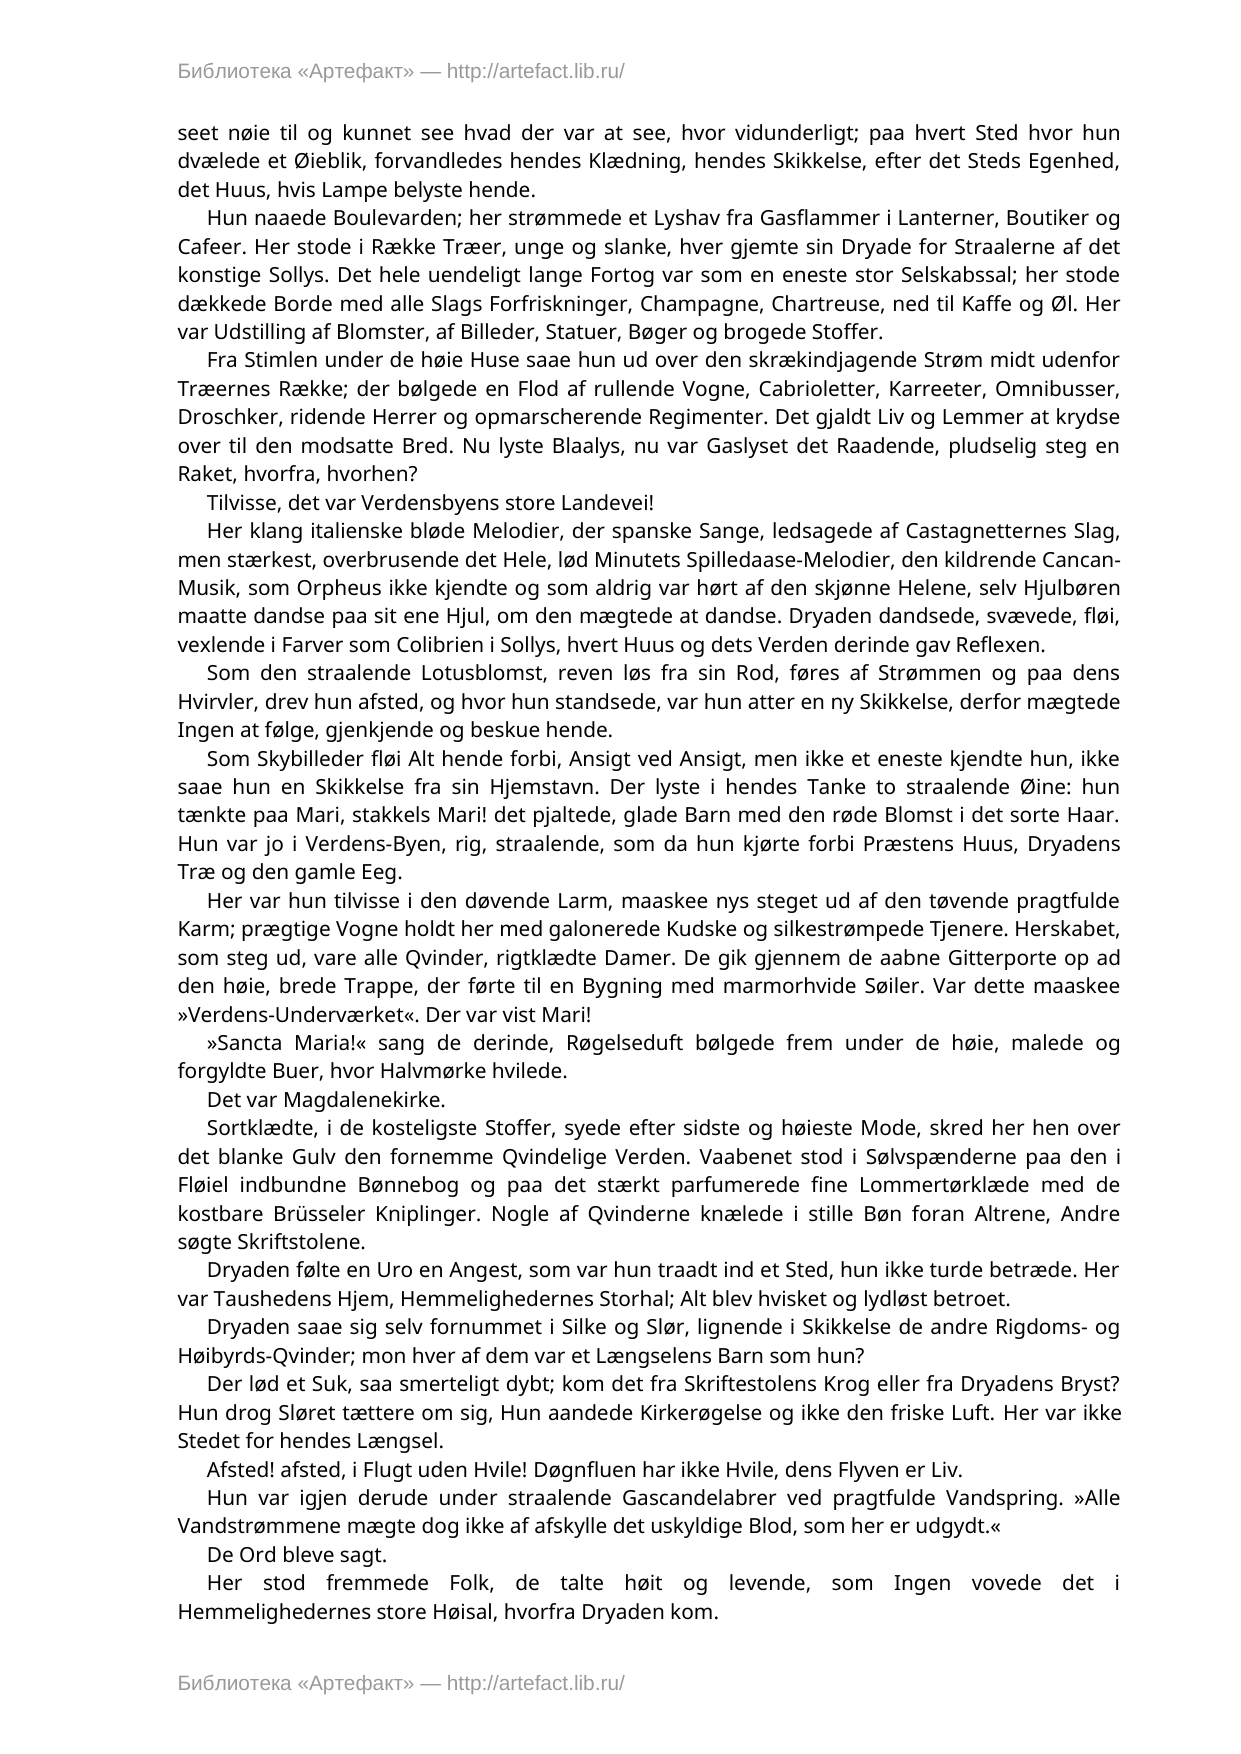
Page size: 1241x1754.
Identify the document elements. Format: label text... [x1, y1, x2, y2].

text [177, 118, 1122, 203]
text Sortklædte, i de kosteligste Stoffer, syede efter sidste og høieste Mode, skred her hen over det blanke Gulv den fornemme Qvindelige Verden. Vaabenet stod i Sølvspænderne paa den i Fløiel indbundne Bønnebog og paa det stærkt parfumerede fine Lommertørklæde med de kostbare Brüsseler Kniplinger. Nogle af Qvinderne knælede i stille Bøn foran Altrene, Andre søgte Skriftstolene. [177, 1113, 1122, 1256]
text Som den straalende Lotusblomst, reven løs fra sin Rod, føres af Strømmen og paa dens Hvirvler, drev hun afsted, og hvor hun standsede, var hun atter en ny Skikkelse, derfor mægtede Ingen at følge, gjenkjende og beskue hende. [177, 658, 1122, 744]
text Hun naaede Boulevarden; her strømmede et Lyshav fra Gasflammer i Lanterner, Boutiker og Cafeer. Her stode i Række Træer, unge og slanke, hver gjemte sin Dryade for Straalerne af det konstige Sollys. Det hele uendeligt lange Fortog var som en eneste stor Selskabssal; her stode dækkede Borde med alle Slags Forfriskninger, Champagne, Chartreuse, ned til Kaffe og Øl. Her var Udstilling af Blomster, af Billeder, Statuer, Bøger og brogede Stoffer. [177, 203, 1122, 346]
text Her klang italienske bløde Melodier, der spanske Sange, ledsagede af Castagnetternes Slag, men stærkest, overbrusende det Hele, lød Minutets Spilledaase-Melodier, den kildrende Cancan-Musik, som Orpheus ikke kjendte og som aldrig var hørt af den skjønne Helene, selv Hjulbøren maatte dandse paa sit ene Hjul, om den mægtede at dandse. Dryaden dandsede, svævede, fløi, vexlende i Farver som Colibrien i Sollys, hvert Huus og dets Verden derinde gav Reflexen. [177, 516, 1122, 658]
text Som Skybilleder fløi Alt hende forbi, Ansigt ved Ansigt, men ikke et eneste kjendte hun, ikke saae hun en Skikkelse fra sin Hjemstavn. Der lyste i hendes Tanke to straalende Øine: hun tænkte paa Mari, stakkels Mari! det pjaltede, glade Barn med den røde Blomst i det sorte Haar. Hun var jo i Verdens-Byen, rig, straalende, som da hun kjørte forbi Præstens Huus, Dryadens Træ og den gamle Eeg. [177, 744, 1122, 886]
text Dryaden saae sig selv fornummet i Silke og Slør, lignende i Skikkelse de andre Rigdoms- og Høibyrds-Qvinder; mon hver af dem var et Længselens Barn som hun? [177, 1312, 1122, 1369]
text De Ord bleve sagt. [177, 1540, 1122, 1568]
text Hun var igjen derude under straalende Gascandelabrer ved pragtfulde Vandspring. »Alle Vandstrømmene mægte dog ikke af afskylle det uskyldige Blod, som her er udgydt.« [177, 1483, 1122, 1540]
text Dryaden følte en Uro en Angest, som var hun traadt ind et Sted, hun ikke turde betræde. Her var Taushedens Hjem, Hemmelighedernes Storhal; Alt blev hvisket og lydløst betroet. [177, 1256, 1122, 1312]
text Her var hun tilvisse i den døvende Larm, maaskee nys steget ud af den tøvende pragtfulde Karm; prægtige Vogne holdt her med galonerede Kudske og silkestrømpede Tjenere. Herskabet, som steg ud, vare alle Qvinder, rigtklædte Damer. De gik gjennem de aabne Gitterporte op ad den høie, brede Trappe, der førte til en Bygning med marmorhvide Søiler. Var dette maaskee »Verdens-Underværket«. Der var vist Mari! [177, 886, 1122, 1028]
text Afsted! afsted, i Flugt uden Hvile! Døgnfluen har ikke Hvile, dens Flyven er Liv. [177, 1455, 1122, 1483]
text Fra Stimlen under de høie Huse saae hun ud over den skrækindjagende Strøm midt udenfor Træernes Række; der bølgede en Flod af rullende Vogne, Cabrioletter, Karreeter, Omnibusser, Droschker, ridende Herrer og opmarscherende Regimenter. Det gjaldt Liv og Lemmer at krydse over til den modsatte Bred. Nu lyste Blaalys, nu var Gaslyset det Raadende, pludselig steg en Raket, hvorfra, hvorhen? [177, 346, 1122, 488]
text Der lød et Suk, saa smerteligt dybt; kom det fra Skriftestolens Krog eller fra Dryadens Bryst? Hun drog Sløret tættere om sig, Hun aandede Kirkerøgelse og ikke den friske Luft. Her var ikke Stedet for hendes Længsel. [177, 1369, 1122, 1455]
text Tilvisse, det var Verdensbyens store Landevei! [177, 488, 1122, 516]
text Her stod fremmede Folk, de talte høit og levende, som Ingen vovede det i Hemmelighedernes store Høisal, hvorfra Dryaden kom. [177, 1568, 1122, 1625]
text »Sancta Maria!« sang de derinde, Røgelseduft bølgede frem under de høie, malede og forgyldte Buer, hvor Halvmørke hvilede. [177, 1028, 1122, 1085]
text Det var Magdalenekirke. [177, 1085, 1122, 1113]
